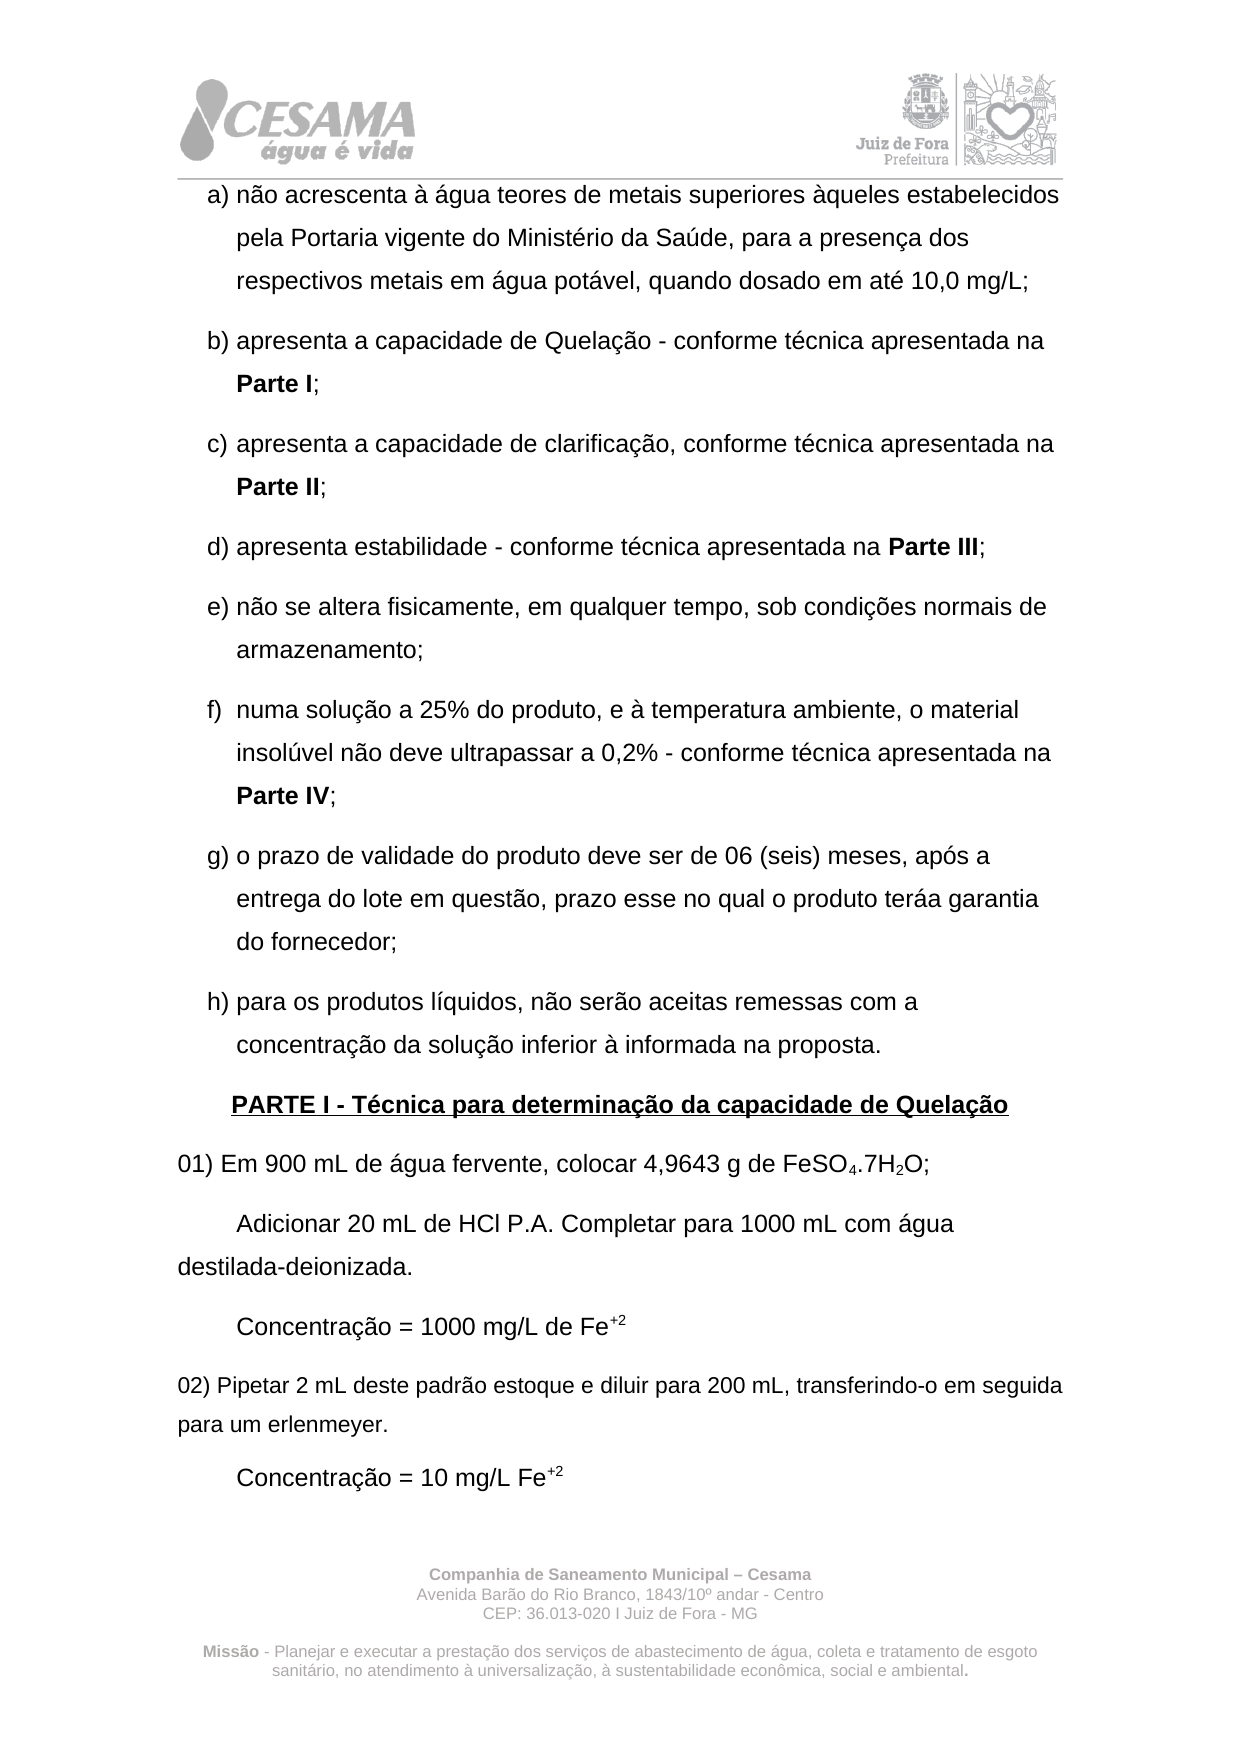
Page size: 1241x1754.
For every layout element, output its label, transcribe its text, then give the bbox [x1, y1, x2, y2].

text f) numa solução a 25% do produto, e à temperatura ambiente, o material insolúvel não deve ultrapassar a 0,2% - conforme técnica apresentada na Parte IV; [207, 694, 1063, 809]
text 02) Pipetar 2 mL deste padrão estoque e diluir para 200 mL, transferindo-o em seguida para um erlenmeyer. [177, 1372, 1063, 1438]
text e) não se altera fisicamente, em qualquer tempo, sob condições normais de armazenamento; [207, 592, 1063, 663]
picture [177, 73, 1064, 180]
text d) apresenta estabilidade - conforme técnica apresentada na Parte III; [207, 532, 1063, 561]
text 01) Em 900 mL de água fervente, colocar 4,9643 g de FeSO4.7H2O; [177, 1149, 1063, 1178]
text g) o prazo de validade do produto deve ser de 06 (seis) meses, após a entrega do lote em questão, prazo esse no qual o produto teráa garantia do fornecedor; [207, 841, 1063, 956]
text a) não acrescenta à água teores de metais superiores àqueles estabelecidos pela Portaria vigente do Ministério da Saúde, para a presença dos respectivos metais em água potável, quando dosado em até 10,0 mg/L; [207, 180, 1063, 295]
text c) apresenta a capacidade de clarificação, conforme técnica apresentada na Parte II; [207, 429, 1063, 501]
text PARTE I - Técnica para determinação da capacidade de Quelação [177, 1089, 1063, 1118]
text Adicionar 20 mL de HCl P.A. Completar para 1000 mL com água destilada-deionizada. [177, 1209, 1063, 1281]
text Concentração = 10 mg/L Fe+2 [177, 1463, 1063, 1492]
text h) para os produtos líquidos, não serão aceitas remessas com a concentração da solução inferior à informada na proposta. [207, 987, 1063, 1058]
text b) apresenta a capacidade de Quelação - conforme técnica apresentada na Parte I; [207, 326, 1063, 398]
text Concentração = 1000 mg/L de Fe+2 [177, 1312, 1063, 1341]
